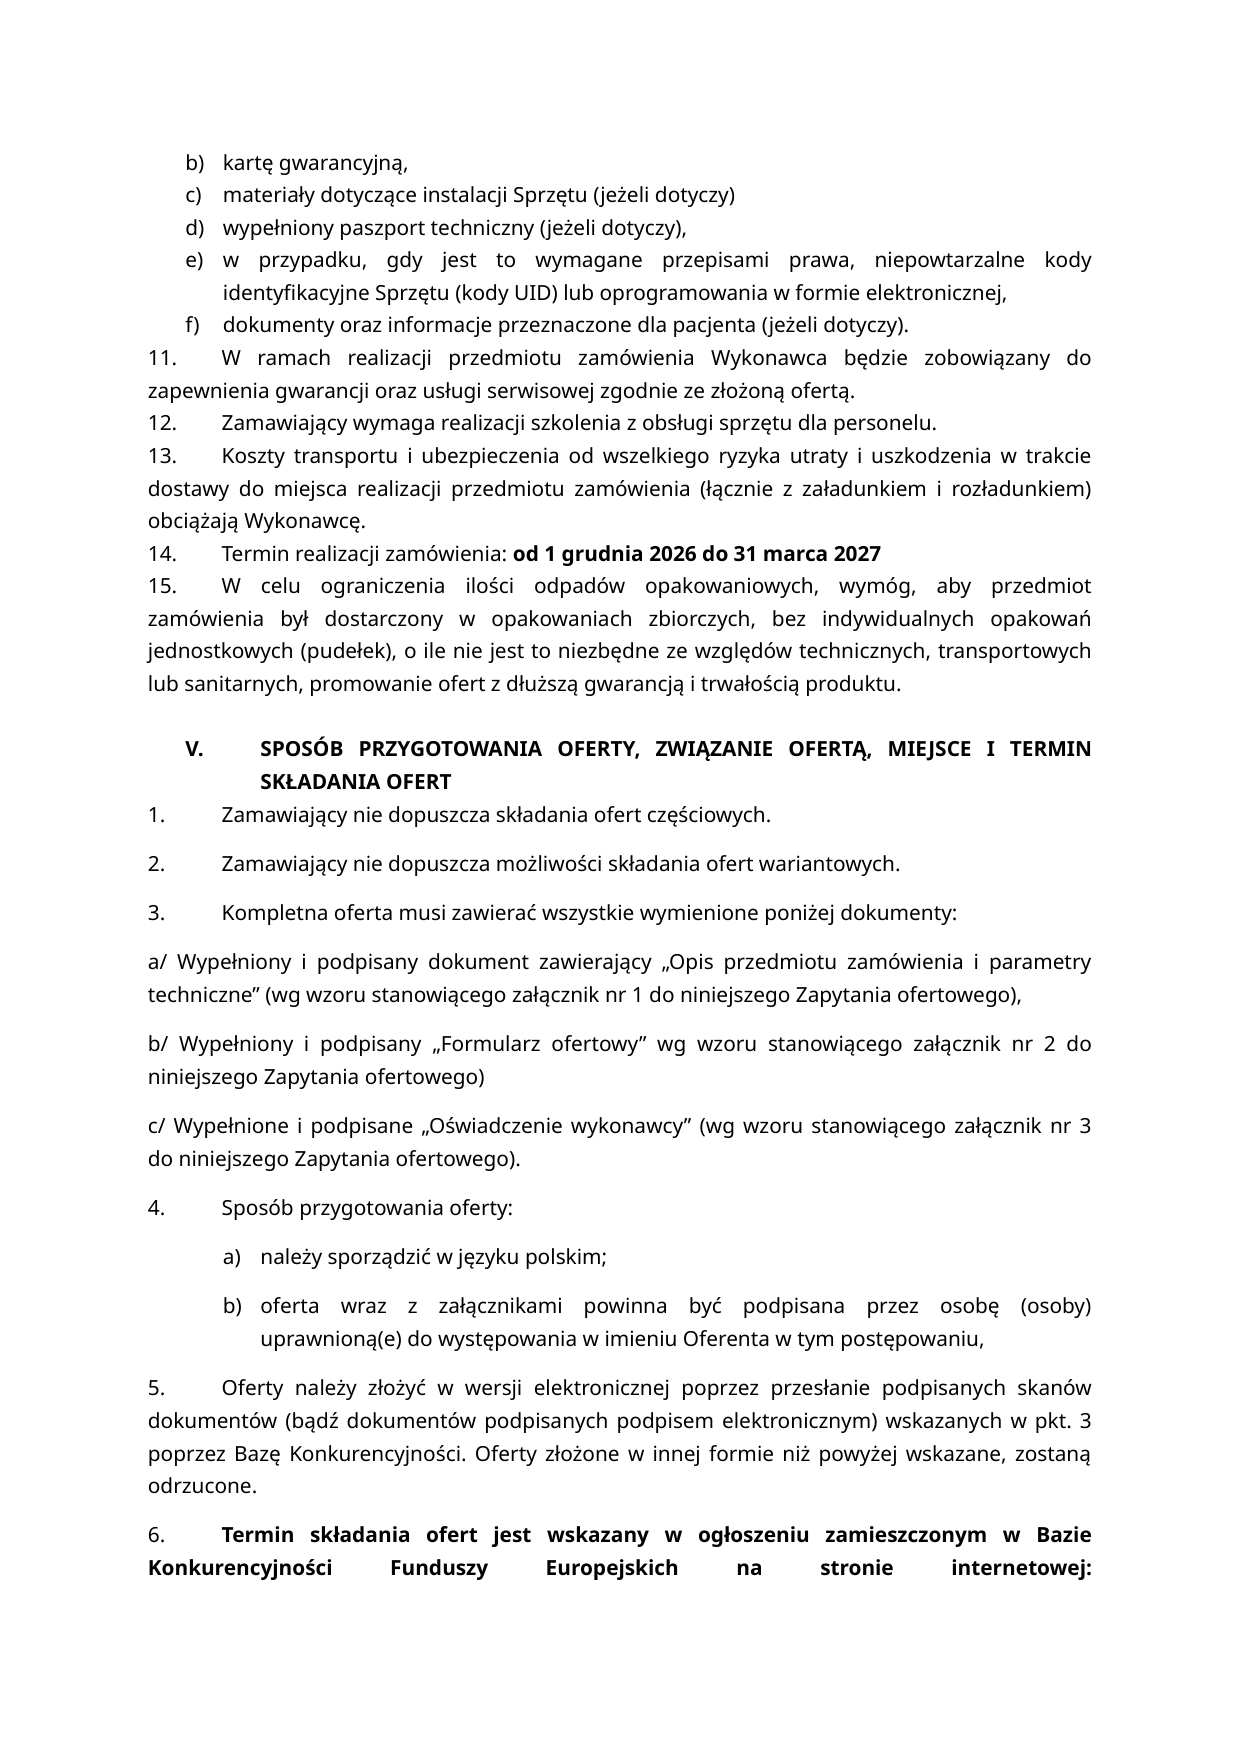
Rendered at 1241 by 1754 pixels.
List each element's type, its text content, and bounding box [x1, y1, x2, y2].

list dokumenty oraz informacje przeznaczone dla pacjenta (jeżeli dotyczy). [185, 311, 1093, 339]
list Kompletna oferta musi zawierać wszystkie wymienione poniżej dokumenty: [148, 898, 1093, 927]
list oferta wraz z załącznikami powinna być podpisana przez osobę (osoby) uprawnioną(e) do występowania w imieniu Oferenta w tym postępowaniu, [223, 1292, 1093, 1353]
list Sposób przygotowania oferty: [148, 1193, 1093, 1222]
list materiały dotyczące instalacji Sprzętu (jeżeli dotyczy) [185, 180, 1093, 209]
text c/ Wypełnione i podpisane „Oświadczenie wykonawcy” (wg wzoru stanowiącego załącznik nr 3 do niniejszego Zapytania ofertowego). [148, 1111, 1093, 1172]
list wypełniony paszport techniczny (jeżeli dotyczy), [185, 213, 1093, 241]
list Oferty należy złożyć w wersji elektronicznej poprzez przesłanie podpisanych skanów dokumentów (bądź dokumentów podpisanych podpisem elektronicznym) wskazanych w pkt. 3 poprzez Bazę Konkurencyjności. Oferty złożone w innej formie niż powyżej wskazane, zostaną odrzucone. [148, 1373, 1093, 1500]
list W celu ograniczenia ilości odpadów opakowaniowych, wymóg, aby przedmiot zamówienia był dostarczony w opakowaniach zbiorczych, bez indywidualnych opakowań jednostkowych (pudełek), o ile nie jest to niezbędne ze względów technicznych, transportowych lub sanitarnych, promowanie ofert z dłuższą gwarancją i trwałością produktu. [148, 571, 1093, 698]
list SPOSÓB PRZYGOTOWANIA OFERTY, ZWIĄZANIE OFERTĄ, MIEJSCE I TERMIN SKŁADANIA OFERT [185, 734, 1093, 796]
list Zamawiający wymaga realizacji szkolenia z obsługi sprzętu dla personelu. [148, 408, 1093, 437]
text a/ Wypełniony i podpisany dokument zawierający „Opis przedmiotu zamówienia i parametry techniczne” (wg wzoru stanowiącego załącznik nr 1 do niniejszego Zapytania ofertowego), [148, 947, 1093, 1008]
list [148, 1521, 1093, 1582]
list w przypadku, gdy jest to wymagane przepisami prawa, niepowtarzalne kody identyfikacyjne Sprzętu (kody UID) lub oprogramowania w formie elektronicznej, [185, 245, 1093, 306]
list W ramach realizacji przedmiotu zamówienia Wykonawca będzie zobowiązany do zapewnienia gwarancji oraz usługi serwisowej zgodnie ze złożoną ofertą. [148, 343, 1093, 404]
list Koszty transportu i ubezpieczenia od wszelkiego ryzyka utraty i uszkodzenia w trakcie dostawy do miejsca realizacji przedmiotu zamówienia (łącznie z załadunkiem i rozładunkiem) obciążają Wykonawcę. [148, 441, 1093, 535]
list Termin realizacji zamówienia: od 1 grudnia 2026 do 31 marca 2027 [148, 539, 1093, 567]
list kartę gwarancyjną, [185, 148, 1093, 176]
text b/ Wypełniony i podpisany „Formularz ofertowy” wg wzoru stanowiącego załącznik nr 2 do niniejszego Zapytania ofertowego) [148, 1029, 1093, 1090]
list Zamawiający nie dopuszcza możliwości składania ofert wariantowych. [148, 849, 1093, 877]
list należy sporządzić w języku polskim; [223, 1242, 1093, 1271]
list Zamawiający nie dopuszcza składania ofert częściowych. [148, 800, 1093, 828]
